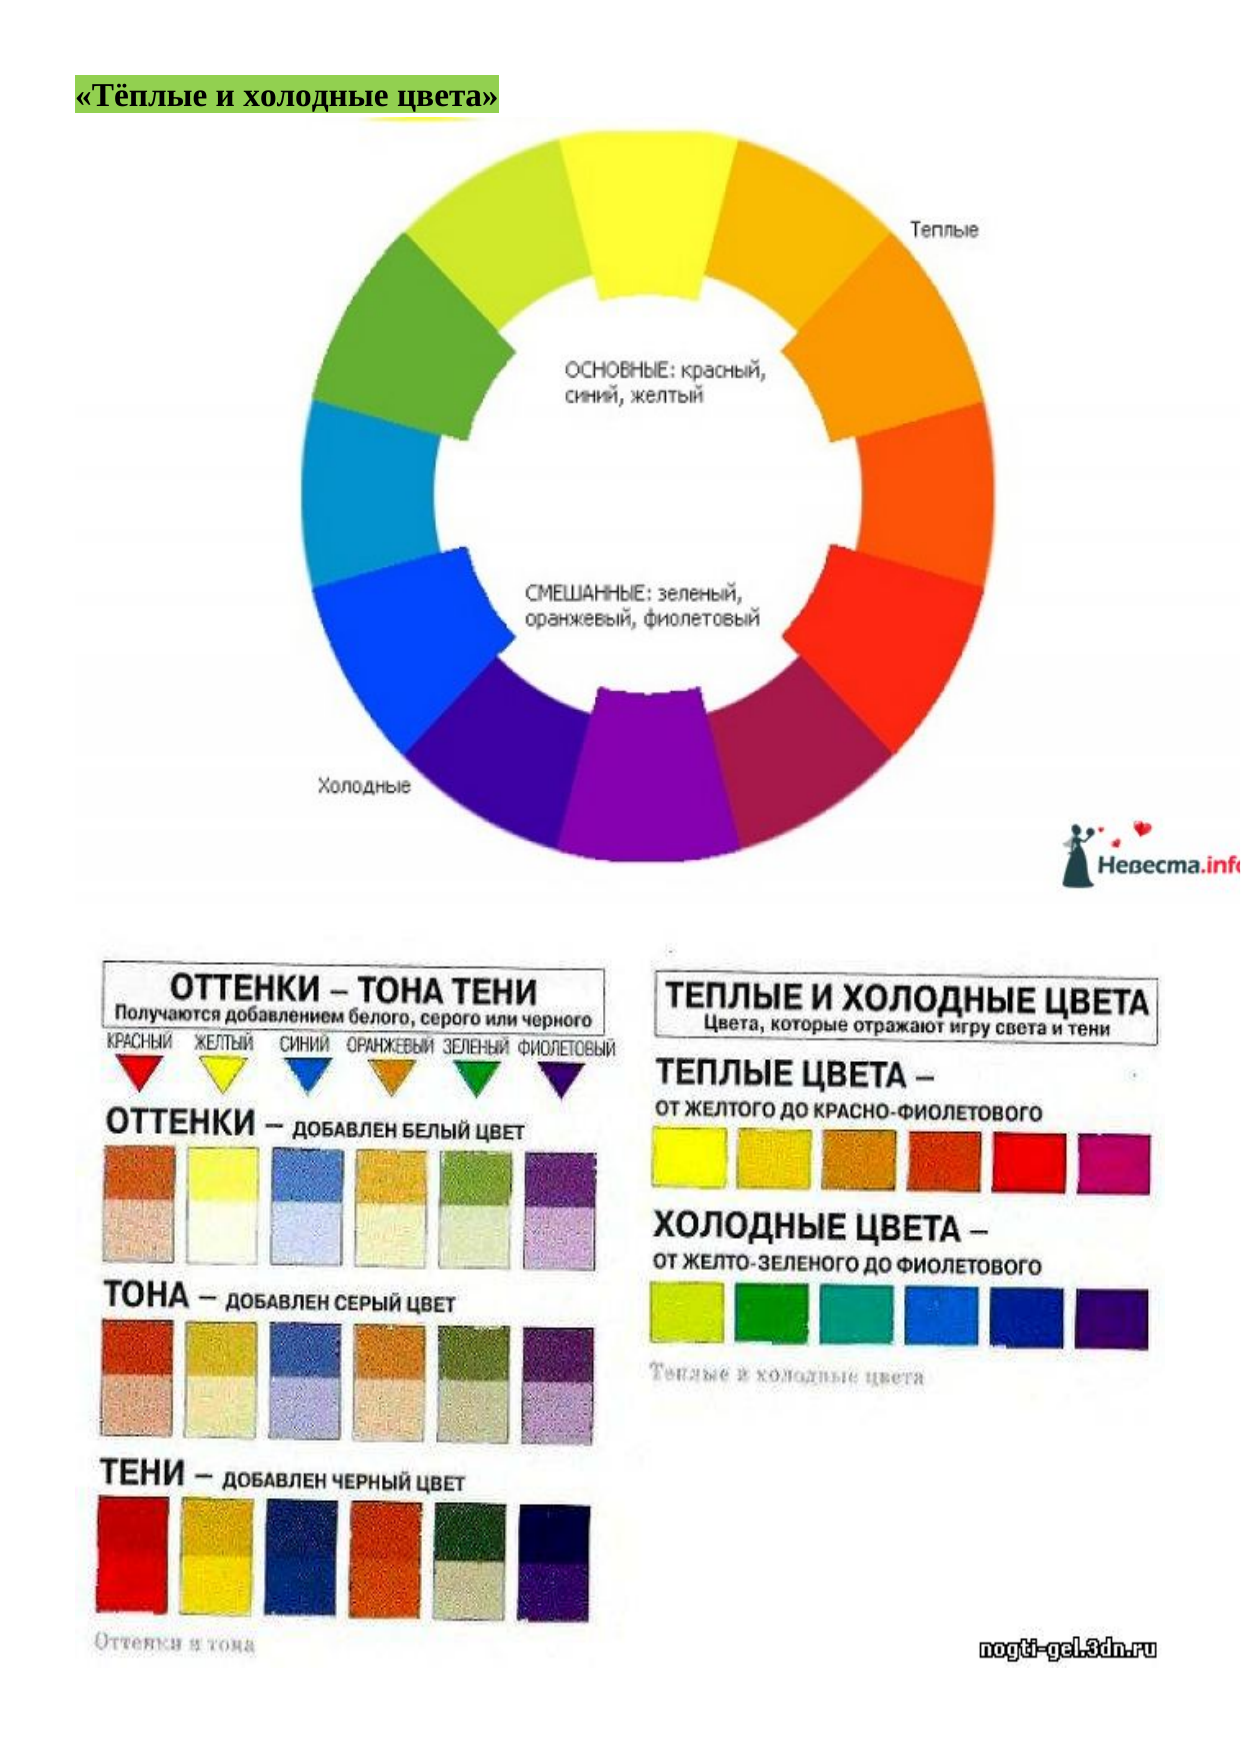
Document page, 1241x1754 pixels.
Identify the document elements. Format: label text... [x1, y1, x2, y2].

picture [75, 928, 1165, 1668]
picture [75, 117, 1241, 904]
text «Тёплые и холодные цвета» [75, 75, 1165, 117]
